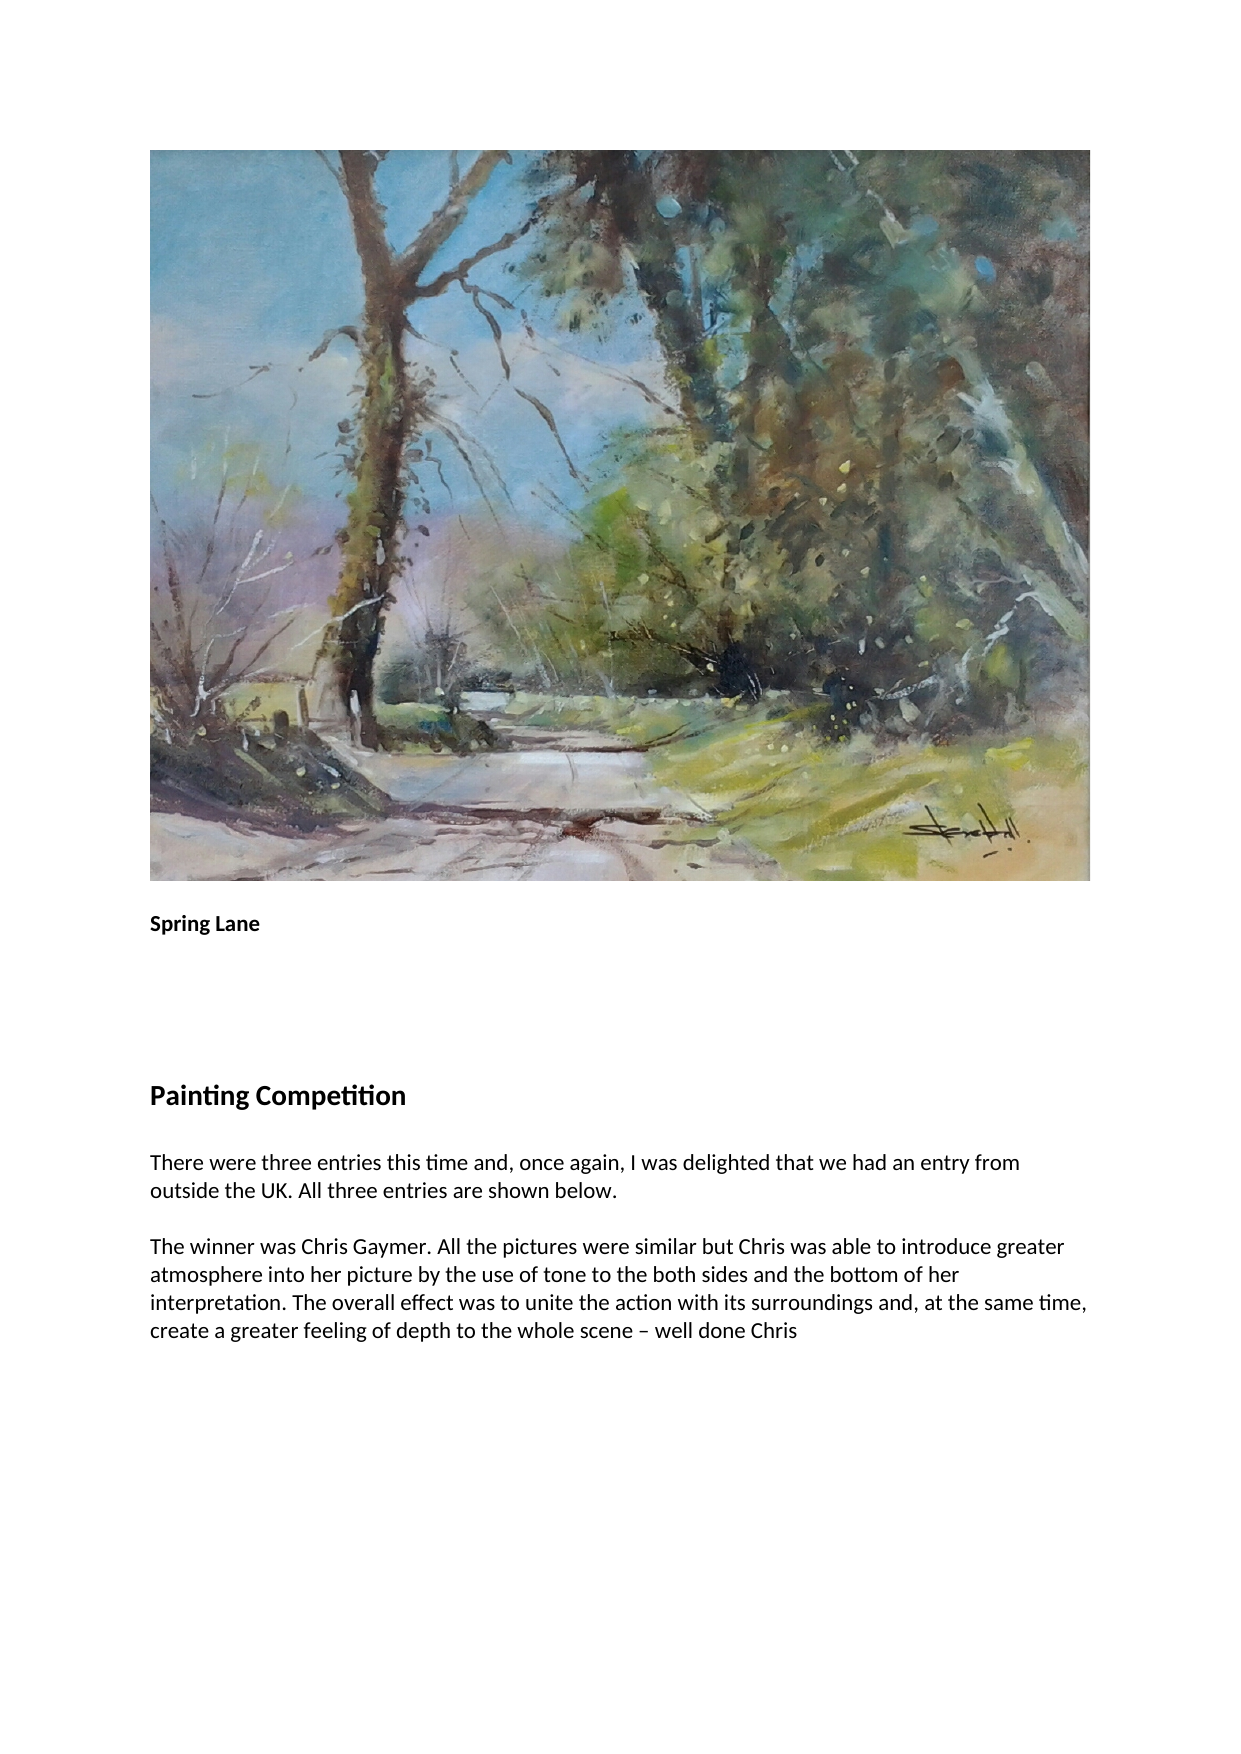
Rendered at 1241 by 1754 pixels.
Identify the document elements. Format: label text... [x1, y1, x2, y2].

text The winner was Chris Gaymer. All the pictures were similar but Chris was able to introduce greater atmosphere into her picture by the use of tone to the both sides and the bottom of her interpretation. The overall effect was to unite the action with its surroundings and, at the same time, create a greater feeling of depth to the whole scene – well done Chris [150, 1232, 1090, 1344]
picture [150, 150, 1091, 881]
text Painting Competition [150, 1077, 1090, 1113]
text There were three entries this time and, once again, I was delighted that we had an entry from outside the UK. All three entries are shown below. [150, 1148, 1090, 1204]
text Spring Lane [150, 909, 1090, 937]
